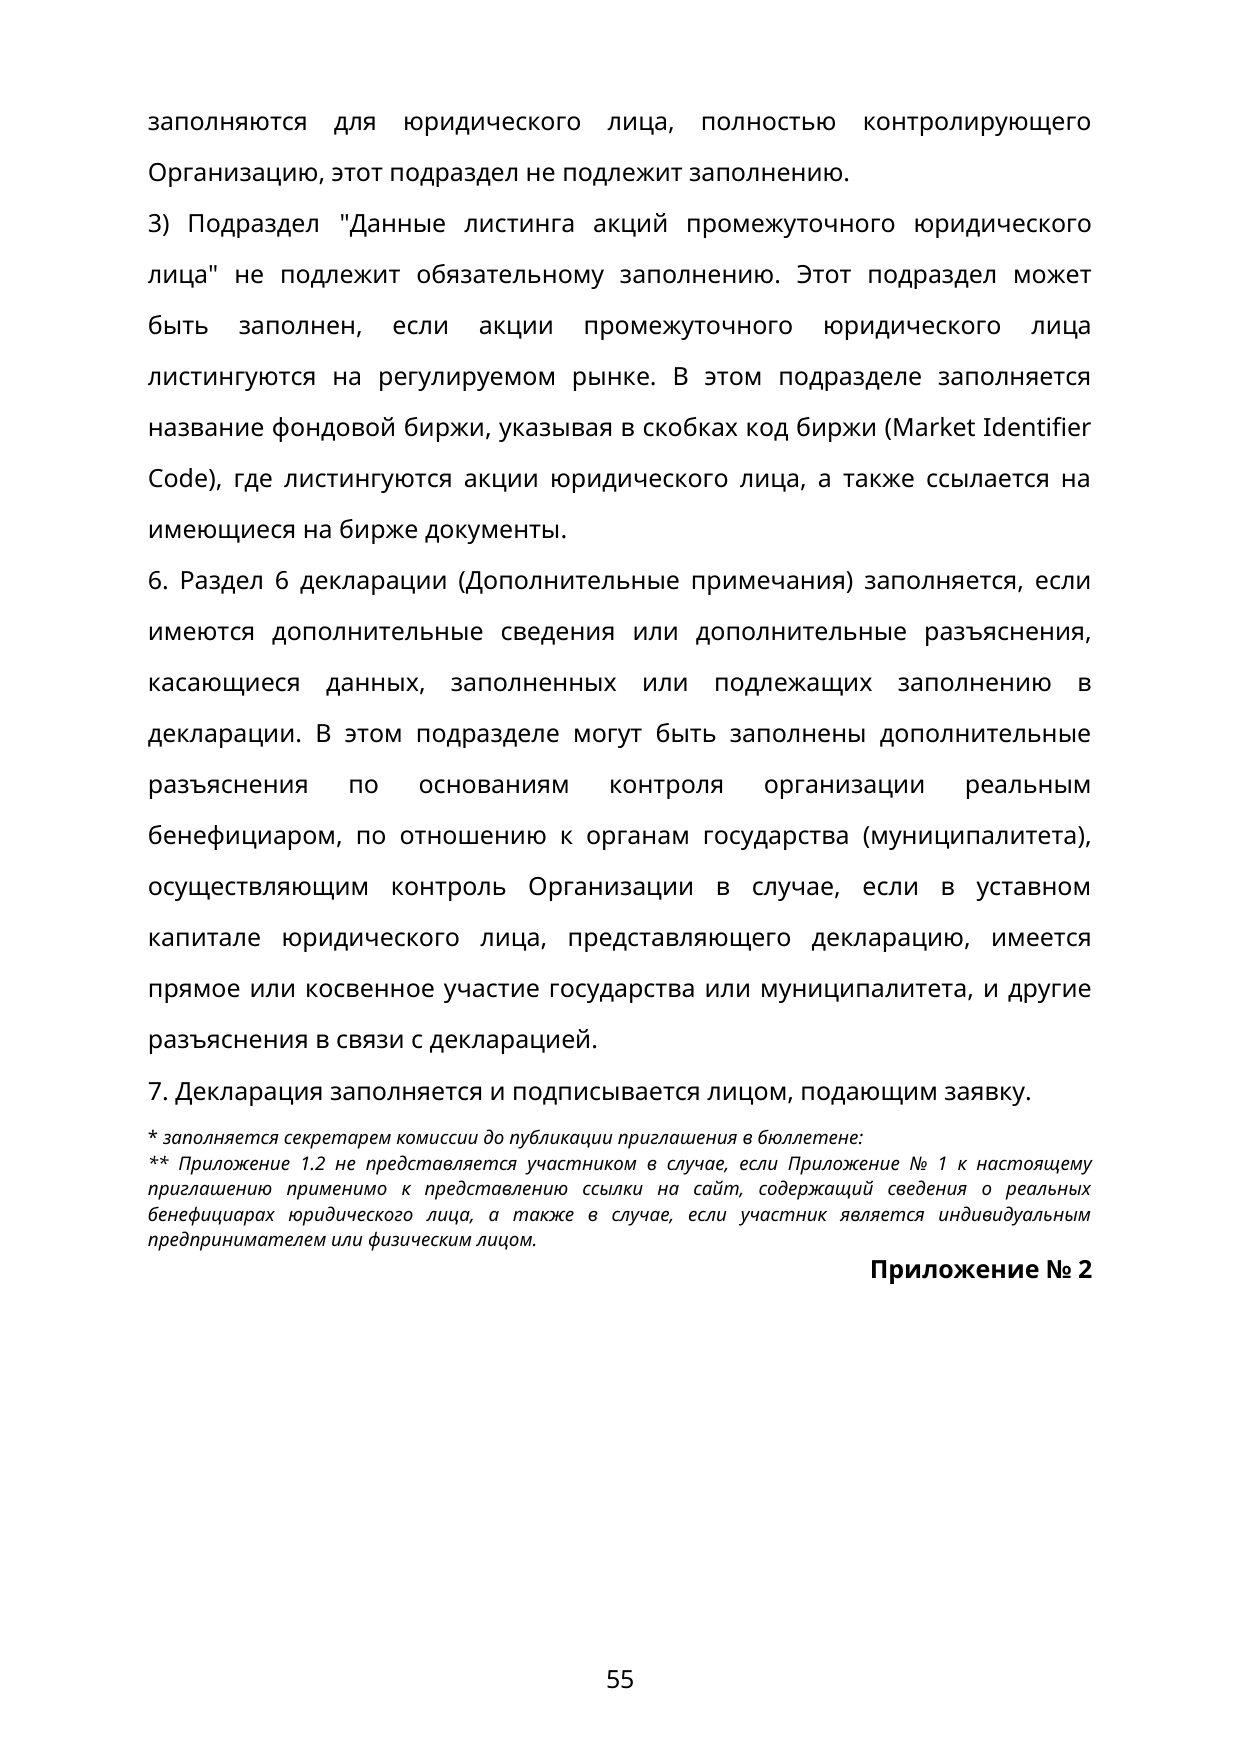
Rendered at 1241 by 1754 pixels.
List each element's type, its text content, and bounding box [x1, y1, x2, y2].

text 3) Подраздел "Данные листинга акций промежуточного юридического лица" не подлежит обязательному заполнению. Этот подраздел может быть заполнен, если акции промежуточного юридического лица листингуются на регулируемом рынке. В этом подразделе заполняется название фондовой биржи, указывая в скобках код биржи (Market Identifier Code), где листингуются акции юридического лица, а также ссылается на имеющиеся на бирже документы. [148, 206, 1092, 546]
text * заполняется секретарем комиссии до публикации приглашения в бюллетене: [148, 1124, 1092, 1150]
text ** Приложение 1.2 не представляется участником в случае, если Приложение № 1 к настоящему приглашению применимо к представлению ссылки на сайт, содержащий сведения о реальных бенефициарах юридического лица, а также в случае, если участник является индивидуальным предпринимателем или физическим лицом. [148, 1150, 1092, 1252]
text Приложение № 2 [148, 1252, 1092, 1286]
text 6. Раздел 6 декларации (Дополнительные примечания) заполняется, если имеются дополнительные сведения или дополнительные разъяснения, касающиеся данных, заполненных или подлежащих заполнению в декларации. В этом подразделе могут быть заполнены дополнительные разъяснения по основаниям контроля организации реальным бенефициаром, по отношению к органам государства (муниципалитета), осуществляющим контроль Организации в случае, если в уставном капитале юридического лица, представляющего декларацию, имеется прямое или косвенное участие государства или муниципалитета, и другие разъяснения в связи с декларацией. [148, 563, 1092, 1056]
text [148, 103, 1092, 188]
text 7. Декларация заполняется и подписывается лицом, подающим заявку. [148, 1073, 1092, 1107]
